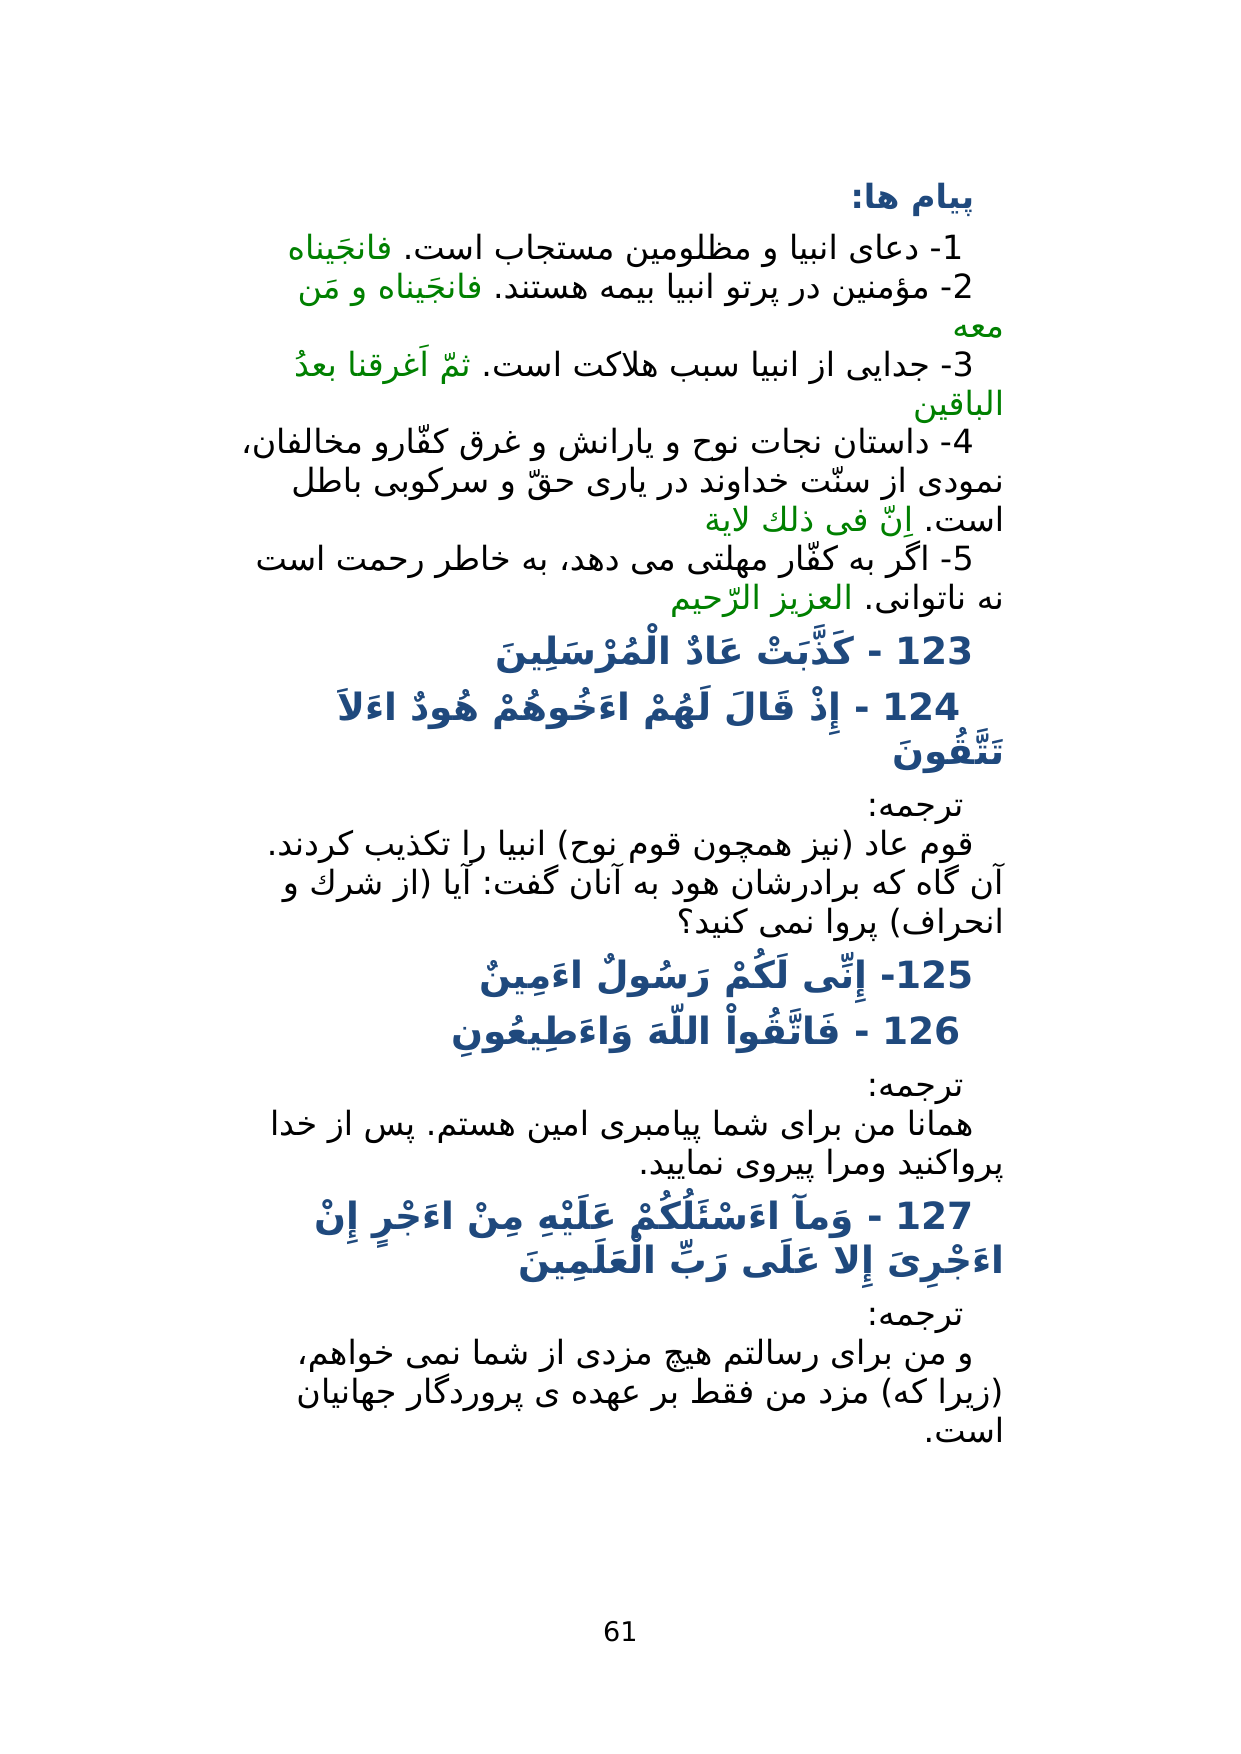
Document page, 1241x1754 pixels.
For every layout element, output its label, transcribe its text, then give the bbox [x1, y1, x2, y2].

text 1- دعاى انبيا و مظلومين مستجاب است. فانجَيناه [236, 228, 1004, 267]
subtitle 123 - كَذَّبَتْ عَادٌ الْمُرْسَلِينَ [236, 629, 1004, 673]
text قوم عاد (نيز همچون قوم نوح) انبيا را تكذيب كردند. آن گاه كه برادرشان هود به آنان گفت: آيا (از شرك و انحراف) پروا نمى كنيد؟ [236, 824, 1004, 941]
subtitle 125- إِنِّى لَكُمْ رَسُولٌ اءَمِينٌ [236, 953, 1004, 997]
text همانا من براى شما پيامبرى امين هستم. پس از خدا پرواكنيد ومرا پيروى نماييد. [236, 1104, 1004, 1182]
text ترجمه: [236, 1294, 1004, 1333]
text ترجمه: [236, 1066, 1004, 1104]
text 5- اگر به كفّار مهلتى مى دهد، به خاطر رحمت است نه ناتوانى. العزيز الرّحيم [236, 539, 1004, 617]
subtitle پيام ها: [236, 177, 1004, 216]
text و من براى رسالتم هيچ مزدى از شما نمى خواهم، (زيرا كه) مزد من فقط بر عهده ى پروردگار جهانيان است. [236, 1333, 1004, 1450]
subtitle 126 - فَاتَّقُواْ اللّهَ وَاءَطِيعُونِ [236, 1009, 1004, 1053]
text 2- مؤمنين در پرتو انبيا بيمه هستند. فانجَيناه و مَن معه [236, 267, 1004, 345]
subtitle 124 - إِذْ قَالَ لَهُمْ اءَخُوهُمْ هُودٌ اءَلاَ تَتَّقُونَ [236, 686, 1004, 773]
subtitle 127 - وَمآ اءَسْئَلُكُمْ عَلَيْهِ مِنْ اءَجْرٍ إِنْ اءَجْرِىَ إِلا عَلَى رَبِّ الْعَلَمِينَ [236, 1195, 1004, 1282]
text ترجمه: [236, 786, 1004, 824]
text 3- جدايى از انبيا سبب هلاكت است. ثمّ اَغرقنا بعدُ الباقين [236, 345, 1004, 423]
text 4- داستان نجات نوح و يارانش و غرق كفّارو مخالفان، نمودى از سنّت خداوند در يارى حقّ و سركوبى باطل است. اِنّ فى ذلك لاية [236, 423, 1004, 539]
